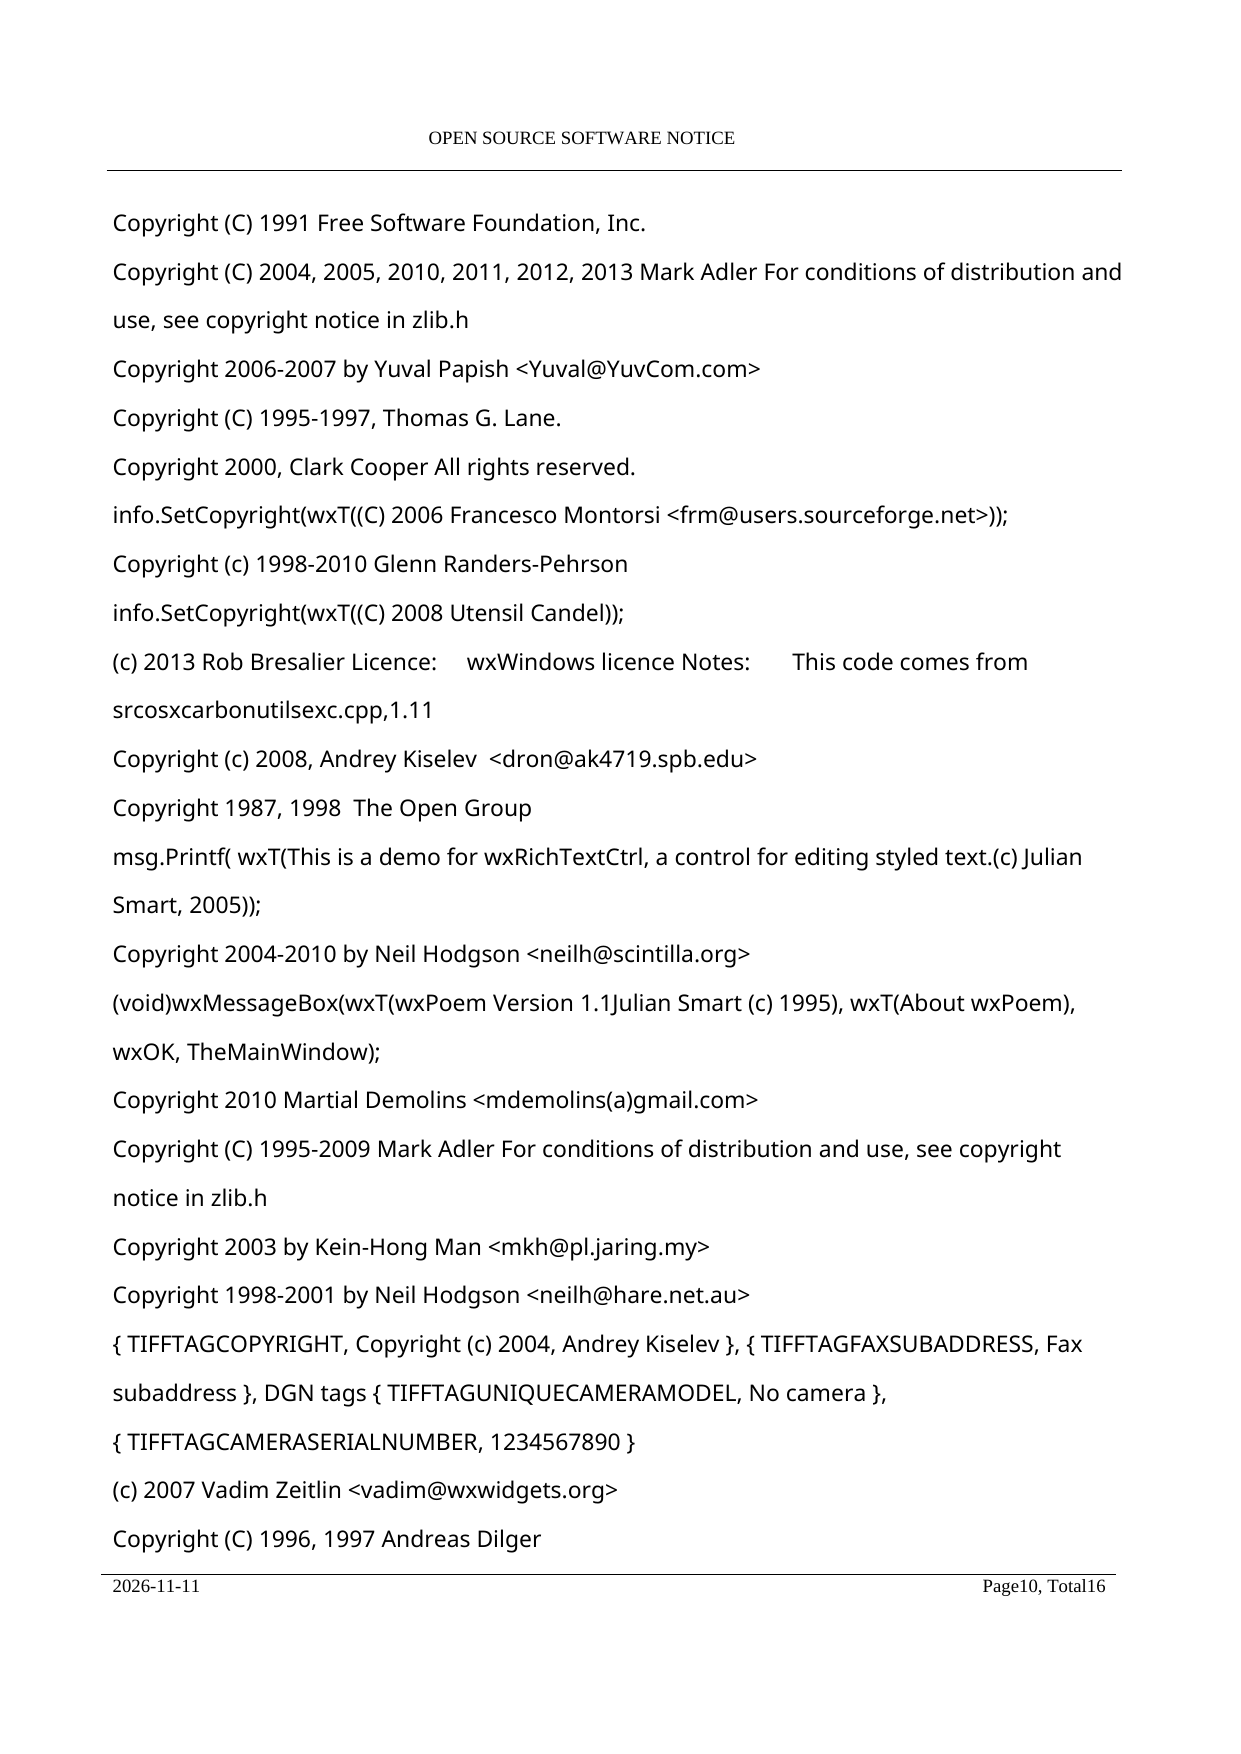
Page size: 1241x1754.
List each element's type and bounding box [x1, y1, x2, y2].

text [112, 206, 1128, 1555]
